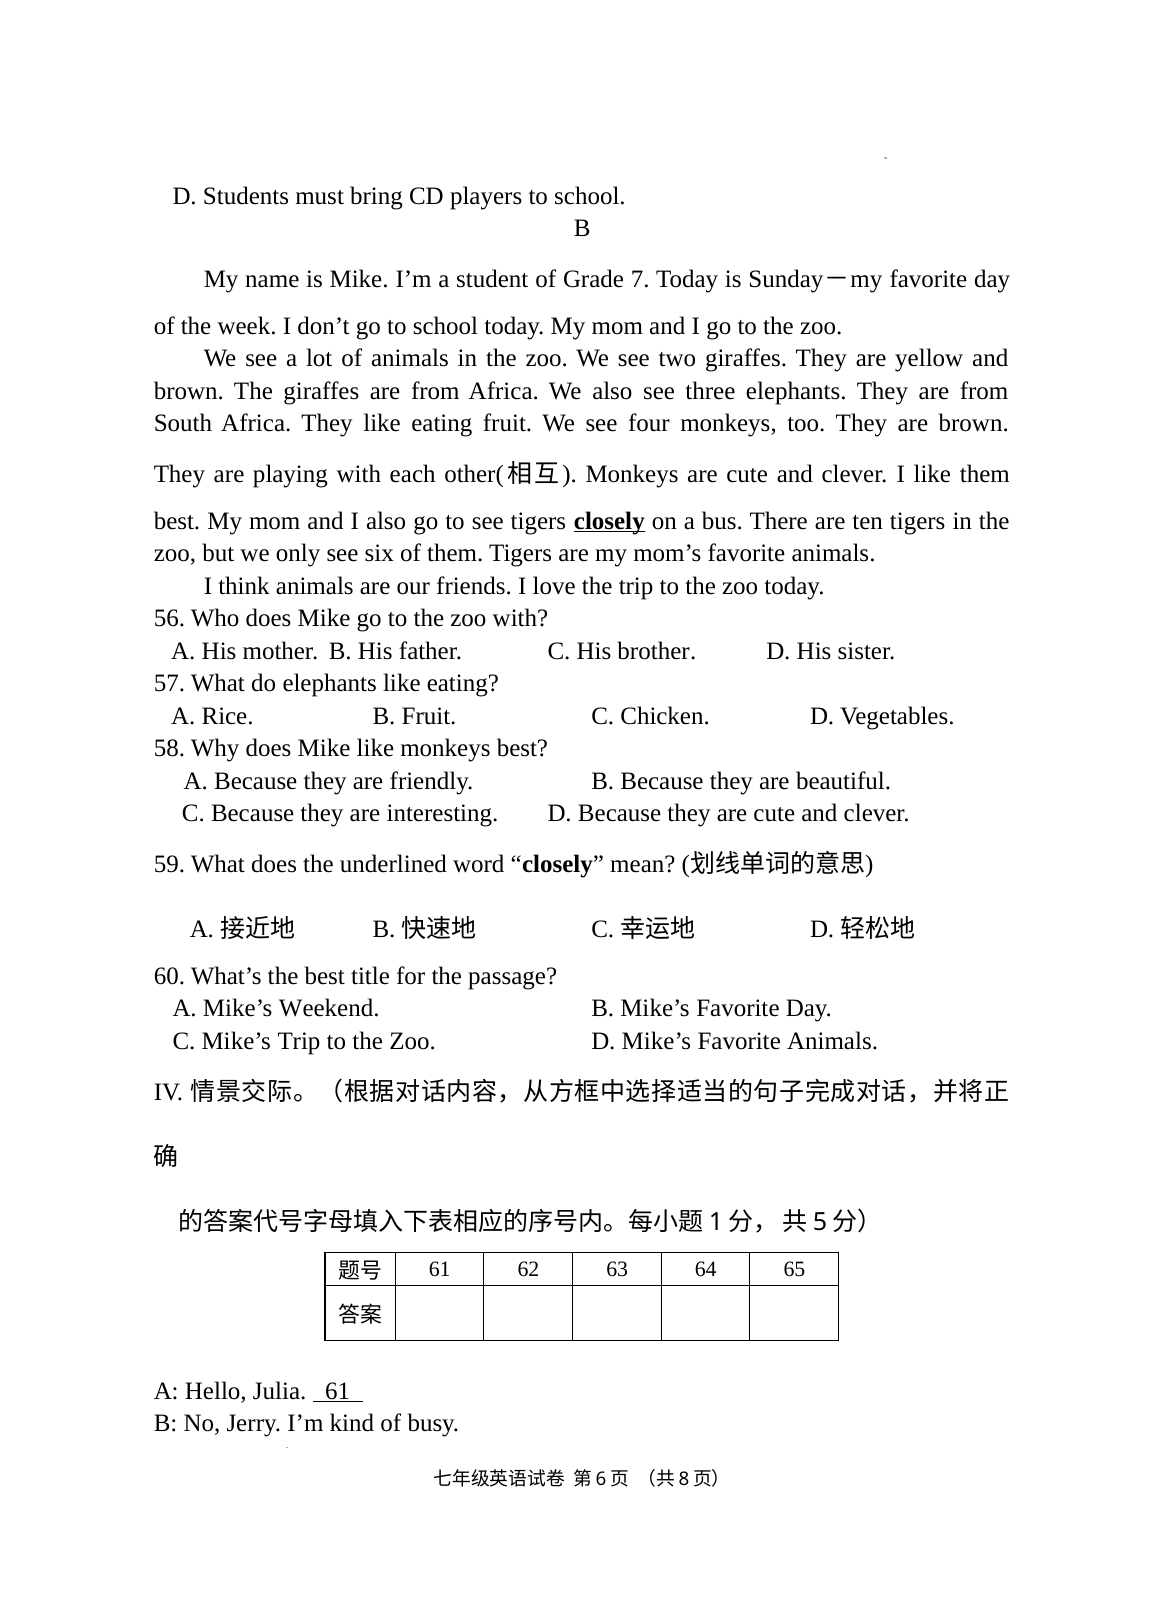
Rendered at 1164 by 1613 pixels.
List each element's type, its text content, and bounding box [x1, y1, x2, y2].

table_cell [573, 1286, 661, 1340]
text C. Mike’s Trip to the Zoo. D. Mike’s Favorite Animals. [153, 1024, 1010, 1057]
text A. 接近地 B. 快速地 C. 幸运地 D. 轻松地 [189, 894, 1010, 959]
text 59. What does the underlined word “closely” mean? (划线单词的意思) [153, 829, 1010, 894]
text A. Rice. B. Fruit. C. Chicken. D. Vegetables. [153, 699, 1010, 732]
table_cell [396, 1286, 483, 1340]
table_cell [662, 1286, 749, 1340]
table_header 62 [484, 1253, 572, 1285]
text C. Because they are interesting. D. Because they are cute and clever. [153, 797, 1010, 829]
text D. Students must bring CD players to school. [153, 179, 1010, 212]
text My name is Mike. I’m a student of Grade 7. Today is Sunday－my favorite day of the week. I don’t go to school today. My mom and I go to the zoo. [153, 244, 1010, 342]
text A: Hello, Julia. 61 [153, 1374, 1010, 1406]
text 56. Who does Mike go to the zoo with? [153, 602, 1010, 634]
text 60. What’s the best title for the passage? [153, 959, 1010, 992]
table_header 65 [750, 1253, 838, 1285]
text 58. Why does Mike like monkeys best? [153, 732, 1010, 764]
table_header 63 [573, 1253, 661, 1285]
text A. His mother. B. His father. C. His brother. D. His sister. [153, 634, 1010, 667]
text 57. What do elephants like eating? [153, 667, 1010, 699]
table_cell 答案 [326, 1286, 395, 1340]
text I think animals are our friends. I love the trip to the zoo today. [153, 569, 1010, 602]
text B [153, 212, 1010, 244]
table_header 61 [396, 1253, 483, 1285]
table_cell [484, 1286, 572, 1340]
text B: No, Jerry. I’m kind of busy. [153, 1406, 1010, 1439]
text A. Because they are friendly. B. Because they are beautiful. [153, 764, 1010, 797]
table_header 64 [662, 1253, 749, 1285]
text We see a lot of animals in the zoo. We see two giraffes. They are yellow and brown. The giraffes are from Africa. We also see three elephants. They are from South Africa. They like eating fruit. We see four monkeys, too. They are brown. They are playing with each other(相互). Monkeys are cute and clever. I like them best. My mom and I also go to see tigers closely on a bus. There are ten tigers in the zoo, but we only see six of them. Tigers are my mom’s favorite animals. [153, 342, 1010, 569]
table_header 题号 [326, 1253, 395, 1285]
text A. Mike’s Weekend. B. Mike’s Favorite Day. [153, 992, 1010, 1024]
text IV. 情景交际。（根据对话内容，从方框中选择适当的句子完成对话，并将正确 [153, 1057, 1010, 1187]
text 的答案代号字母填入下表相应的序号内。每小题1分， 共5分） [153, 1187, 1010, 1252]
table_cell [750, 1286, 838, 1340]
